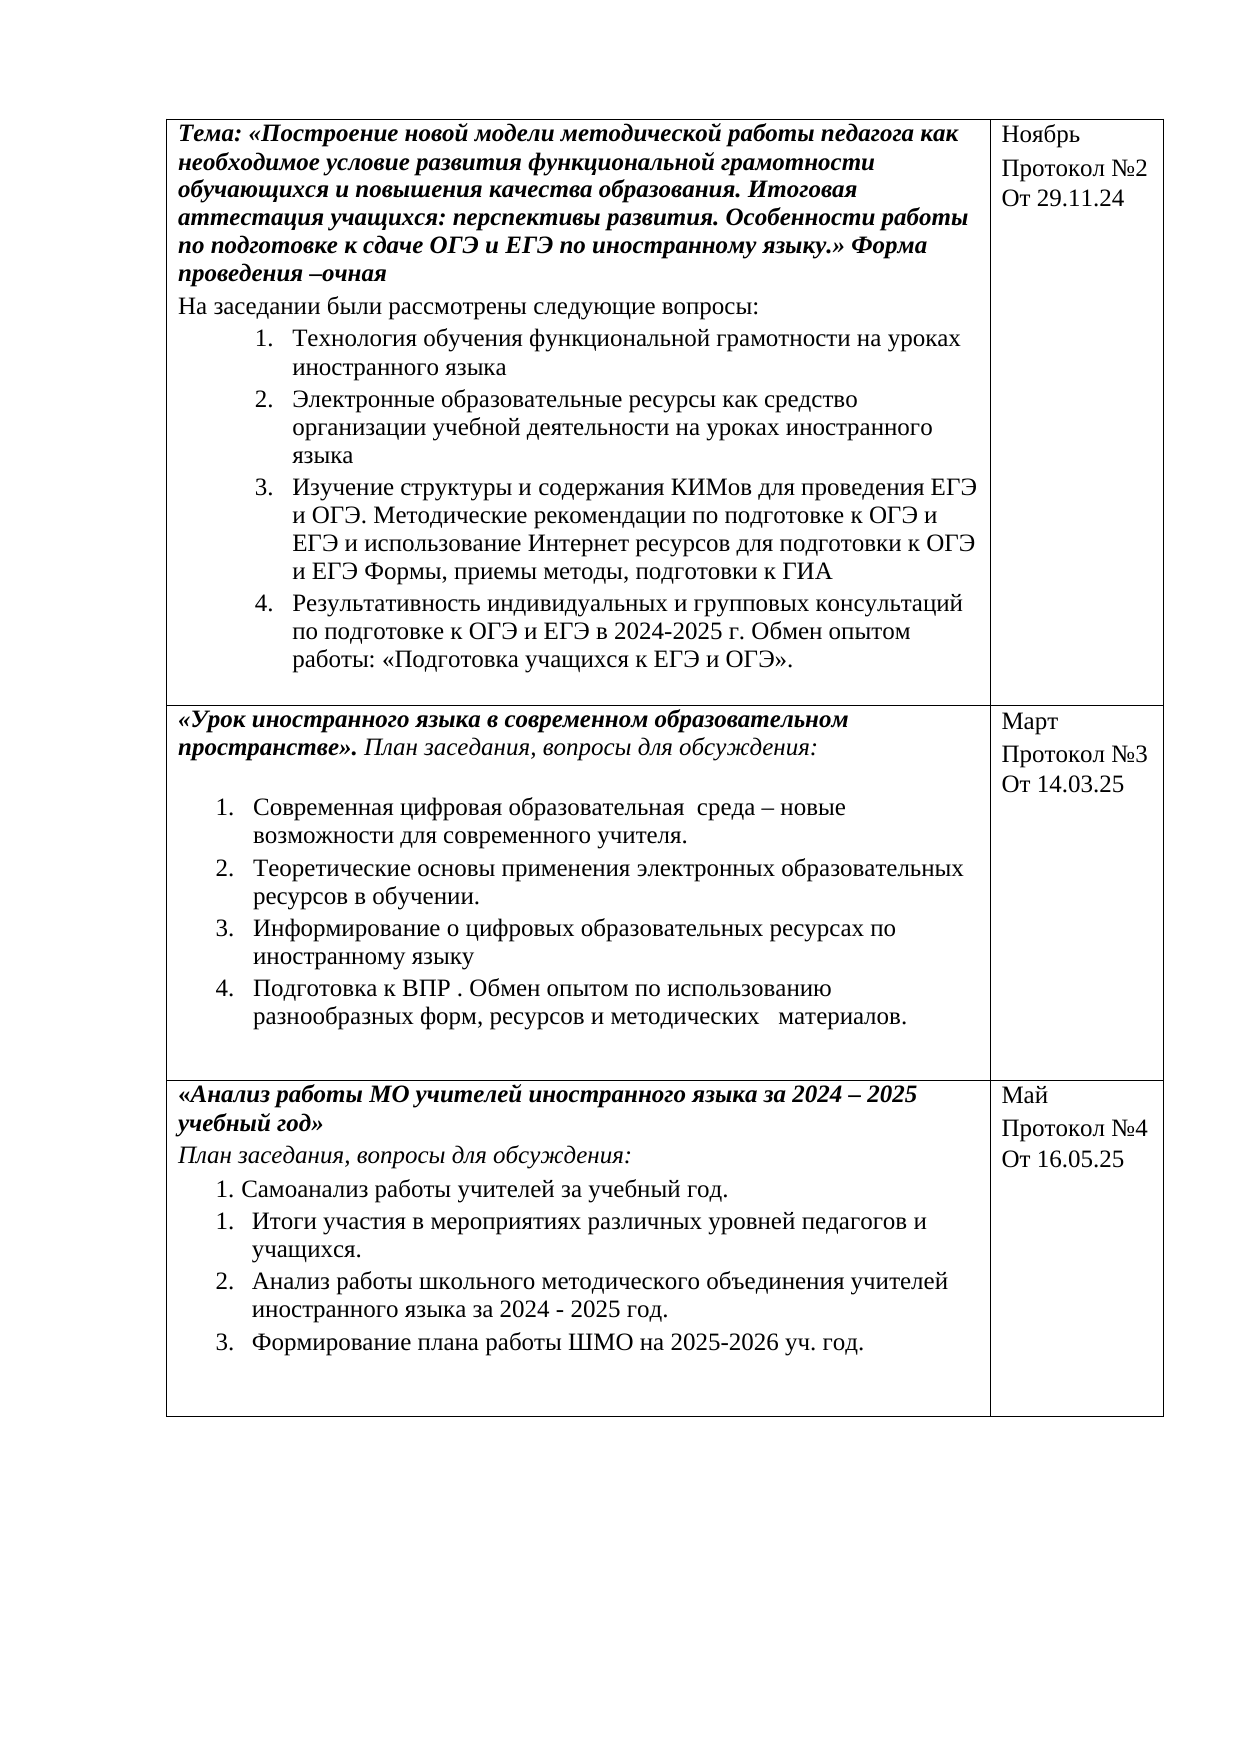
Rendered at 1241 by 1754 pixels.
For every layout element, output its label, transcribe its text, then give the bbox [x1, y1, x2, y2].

table_cell Тема: «Построение новой модели методической работы педагога как необходимое условие развития функциональной грамотности обучающихся и повышения качества образования. Итоговая аттестация учащихся: перспективы развития. Особенности работы по подготовке к сдаче ОГЭ и ЕГЭ по иностранному языку.» Форма проведения –очная На заседании были рассмотрены следующие вопросы: Технология обучения функциональной грамотности на уроках иностранного языка Электронные образовательные ресурсы как средство организации учебной деятельности на уроках иностранного языка Изучение структуры и содержания КИМов для проведения ЕГЭ и ОГЭ. Методические рекомендации по подготовке к ОГЭ и ЕГЭ и использование Интернет ресурсов для подготовки к ОГЭ и ЕГЭ Формы, приемы методы, подготовки к ГИА Результативность индивидуальных и групповых консультаций по подготовке к ОГЭ и ЕГЭ в 2024-2025 г. Обмен опытом работы: «Подготовка учащихся к ЕГЭ и ОГЭ». [167, 120, 990, 705]
table_cell Ноябрь Протокол №2 От 29.11.24 [991, 120, 1163, 705]
table_cell Май Протокол №4 От 16.05.25 [991, 1081, 1163, 1416]
table_cell «Урок иностранного языка в современном образовательном пространстве». План заседания, вопросы для обсуждения: Современная цифровая образовательная среда – новые возможности для современного учителя. Теоретические основы применения электронных образовательных ресурсов в обучении. Информирование о цифровых образовательных ресурсах по иностранному языку Подготовка к ВПР . Обмен опытом по использованию разнообразных форм, ресурсов и методических материалов. [167, 706, 990, 1079]
table_cell «Анализ работы МО учителей иностранного языка за 2024 – 2025 учебный год» План заседания, вопросы для обсуждения: 1. Самоанализ работы учителей за учебный год. Итоги участия в мероприятиях различных уровней педагогов и учащихся. Анализ работы школьного методического объединения учителей иностранного языка за 2024 - 2025 год. Формирование плана работы ШМО на 2025-2026 уч. год. [167, 1081, 990, 1416]
table_cell Март Протокол №3 От 14.03.25 [991, 706, 1163, 1079]
